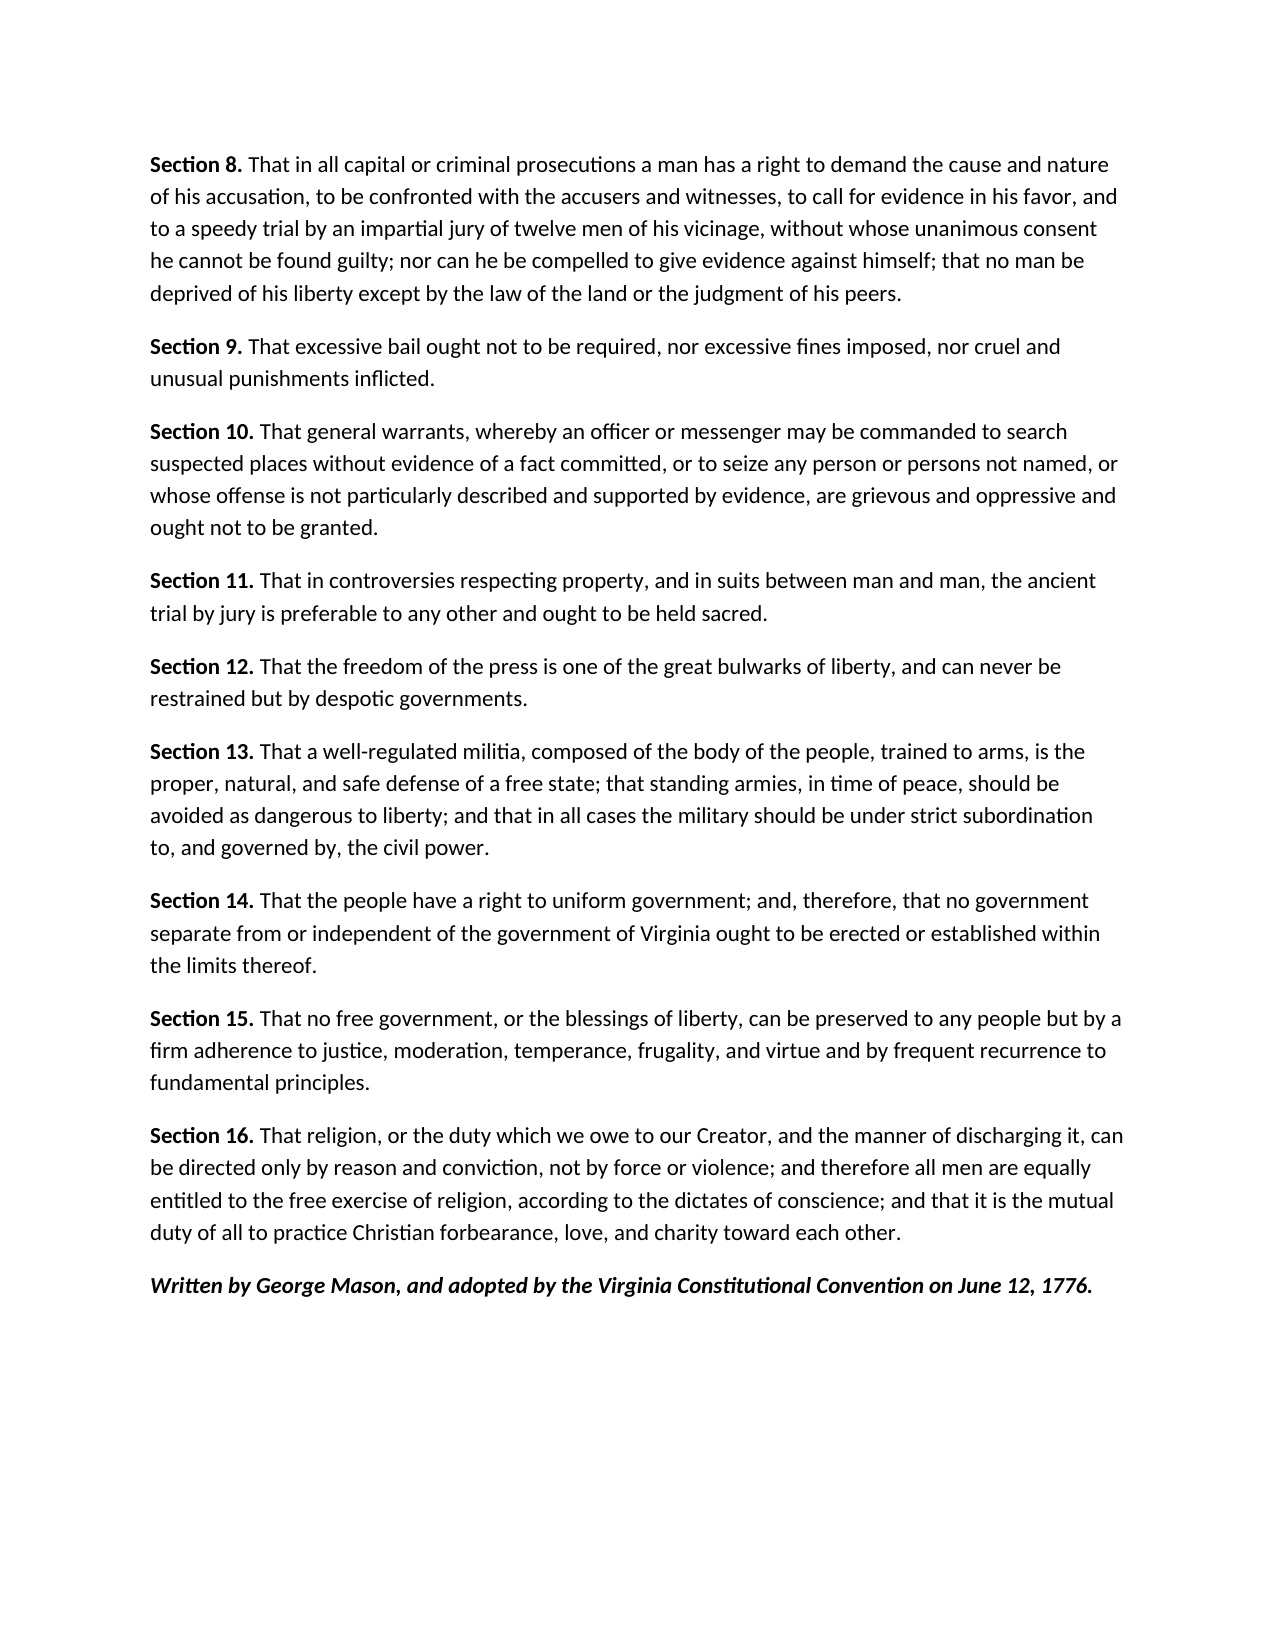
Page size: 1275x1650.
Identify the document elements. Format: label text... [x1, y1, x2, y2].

text Section 16. That religion, or the duty which we owe to our Creator, and the manner of discharging it, can be directed only by reason and conviction, not by force or violence; and therefore all men are equally entitled to the free exercise of religion, according to the dictates of conscience; and that it is the mutual duty of all to practice Christian forbearance, love, and charity toward each other. [150, 1121, 1125, 1246]
text Section 15. That no free government, or the blessings of liberty, can be preserved to any people but by a firm adherence to justice, moderation, temperance, frugality, and virtue and by frequent recurrence to fundamental principles. [150, 1004, 1125, 1096]
text Section 9. That excessive bail ought not to be required, nor excessive fines imposed, nor cruel and unusual punishments inflicted. [150, 332, 1125, 392]
text Section 8. That in all capital or criminal prosecutions a man has a right to demand the cause and nature of his accusation, to be confronted with the accusers and witnesses, to call for evidence in his favor, and to a speedy trial by an impartial jury of twelve men of his vicinage, without whose unanimous consent he cannot be found guilty; nor can he be compelled to give evidence against himself; that no man be deprived of his liberty except by the law of the land or the judgment of his peers. [150, 150, 1125, 307]
text Written by George Mason, and adopted by the Virginia Constitutional Convention on June 12, 1776. [150, 1271, 1125, 1299]
text Section 10. That general warrants, whereby an officer or messenger may be commanded to search suspected places without evidence of a fact committed, or to seize any person or persons not named, or whose offense is not particularly described and supported by evidence, are grievous and oppressive and ought not to be granted. [150, 417, 1125, 542]
text Section 12. That the freedom of the press is one of the great bulwarks of liberty, and can never be restrained but by despotic governments. [150, 652, 1125, 712]
text Section 13. That a well-regulated militia, composed of the body of the people, trained to arms, is the proper, natural, and safe defense of a free state; that standing armies, in time of peace, should be avoided as dangerous to liberty; and that in all cases the military should be under strict subordination to, and governed by, the civil power. [150, 737, 1125, 862]
text Section 11. That in controversies respecting property, and in suits between man and man, the ancient trial by jury is preferable to any other and ought to be held sacred. [150, 567, 1125, 627]
text Section 14. That the people have a right to uniform government; and, therefore, that no government separate from or independent of the government of Virginia ought to be erected or established within the limits thereof. [150, 887, 1125, 979]
